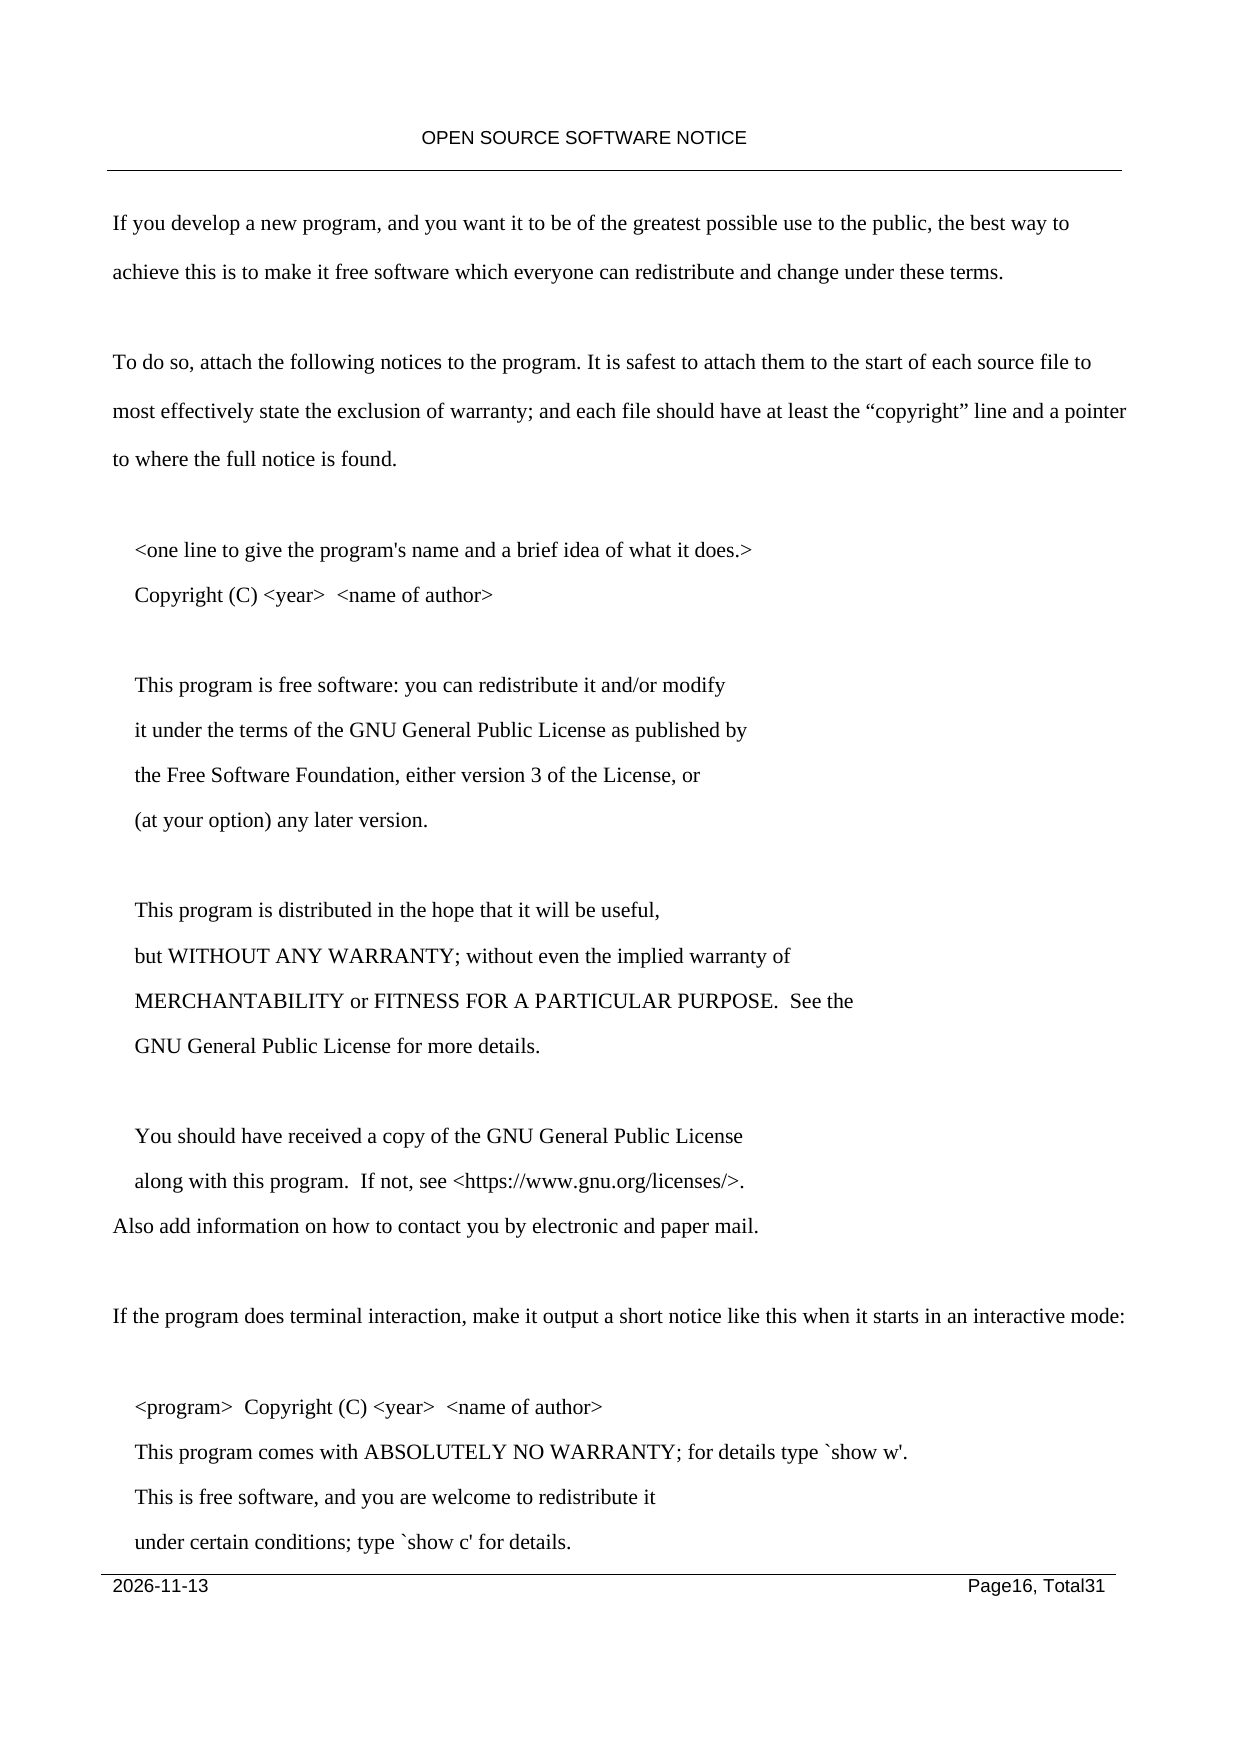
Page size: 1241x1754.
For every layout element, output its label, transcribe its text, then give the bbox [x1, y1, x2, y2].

text MERCHANTABILITY or FITNESS FOR A PARTICULAR PURPOSE. See the [112, 984, 1128, 1017]
text If the program does terminal interaction, make it output a short notice like this when it starts in an interactive mode: [112, 1300, 1128, 1332]
text Also add information on how to contact you by electronic and paper mail. [112, 1209, 1128, 1242]
text but WITHOUT ANY WARRANTY; without even the implied warranty of [112, 939, 1128, 971]
text <one line to give the program's name and a brief idea of what it does.> [112, 533, 1128, 566]
text This program is distributed in the hope that it will be useful, [112, 894, 1128, 926]
text under certain conditions; type `show c' for details. [112, 1525, 1128, 1558]
text This is free software, and you are welcome to redistribute it [112, 1480, 1128, 1513]
text This program comes with ABSOLUTELY NO WARRANTY; for details type `show w'. [112, 1435, 1128, 1468]
text GNU General Public License for more details. [112, 1029, 1128, 1062]
text the Free Software Foundation, either version 3 of the License, or [112, 758, 1128, 791]
text Copyright (C) <year> <name of author> [112, 578, 1128, 611]
text (at your option) any later version. [112, 804, 1128, 836]
text along with this program. If not, see <https://www.gnu.org/licenses/>. [112, 1164, 1128, 1197]
text If you develop a new program, and you want it to be of the greatest possible use to the public, the best way to achieve this is to make it free software which everyone can redistribute and change under these terms. [112, 206, 1128, 288]
text This program is free software: you can redistribute it and/or modify [112, 668, 1128, 701]
text it under the terms of the GNU General Public License as published by [112, 713, 1128, 746]
text <program> Copyright (C) <year> <name of author> [112, 1390, 1128, 1422]
text To do so, attach the following notices to the program. It is safest to attach them to the start of each source file to most effectively state the exclusion of warranty; and each file should have at least the “copyright” line and a pointer to where the full notice is found. [112, 345, 1128, 475]
text You should have received a copy of the GNU General Public License [112, 1119, 1128, 1152]
